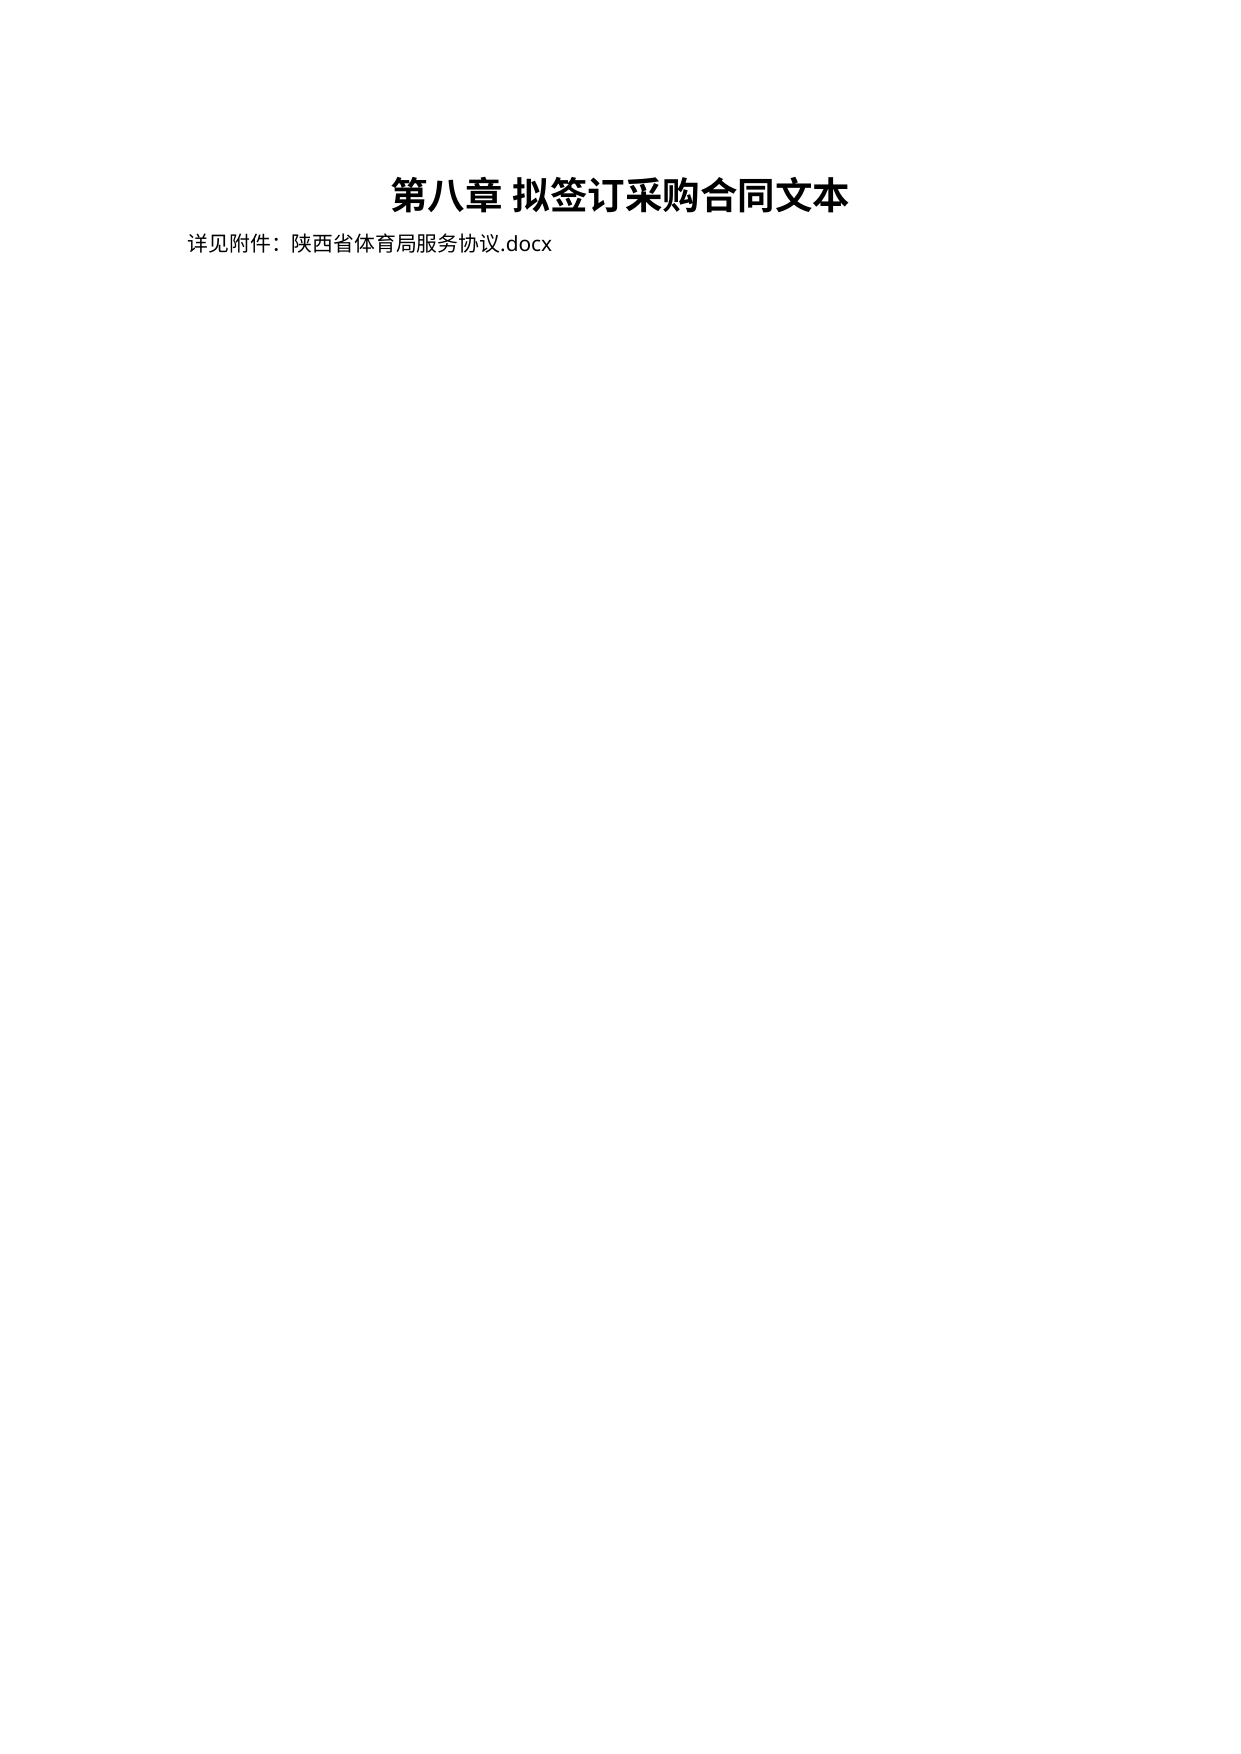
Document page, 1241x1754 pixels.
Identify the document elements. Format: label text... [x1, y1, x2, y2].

text 第八章 拟签订采购合同文本 [187, 162, 1053, 227]
text 详见附件：陕西省体育局服务协议.docx [187, 227, 1053, 259]
